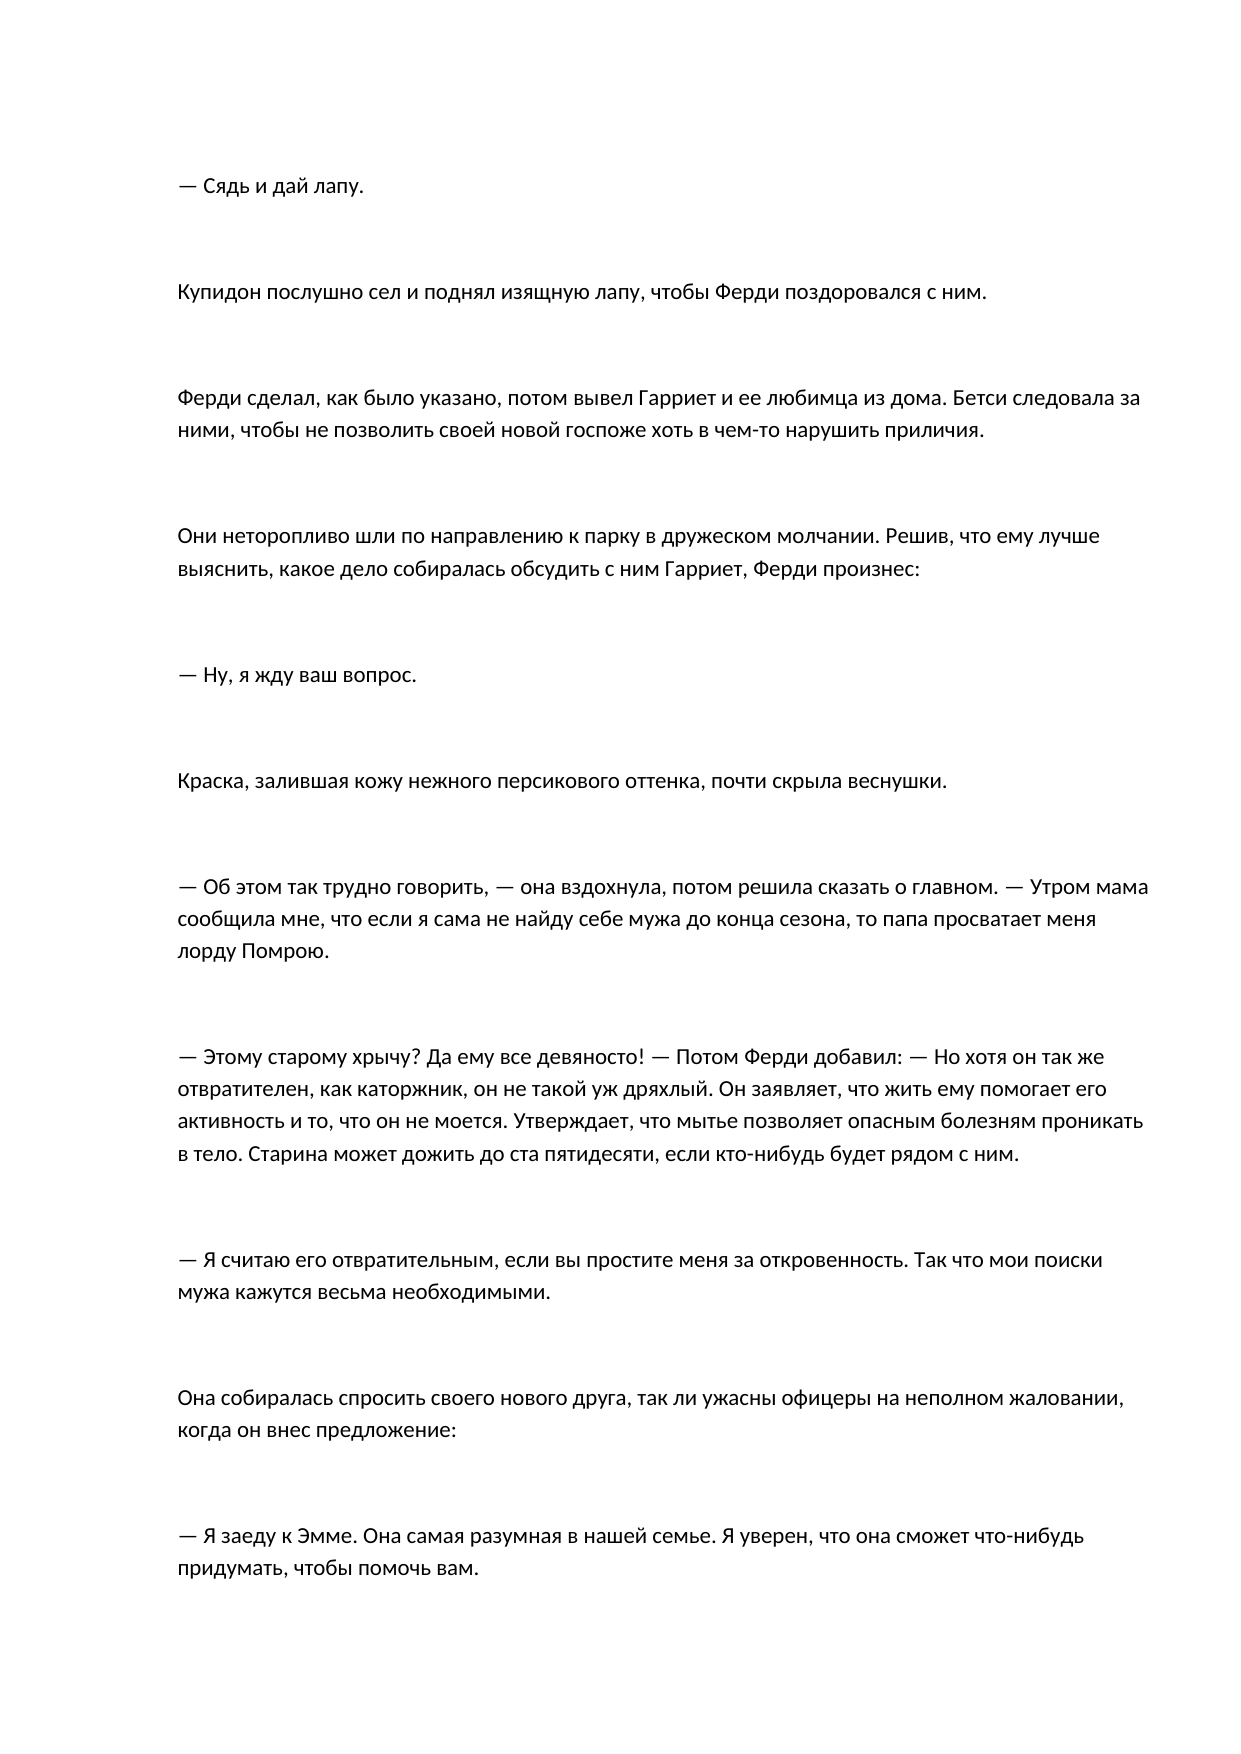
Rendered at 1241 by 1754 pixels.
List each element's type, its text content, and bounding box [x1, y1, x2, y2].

text — Сядь и дай лапу. [177, 171, 1152, 199]
text — Этому старому хрычу? Да ему все девяносто! — Потом Ферди добавил: — Но хотя он так же отвратителен, как каторжник, он не такой уж дряхлый. Он заявляет, что жить ему помогает его активность и то, что он не моется. Утверждает, что мытье позволяет опасным болезням проникать в тело. Старина может дожить до ста пятидесяти, если кто-нибудь будет рядом с ним. [177, 1042, 1152, 1167]
text — Я считаю его отвратительным, если вы простите меня за откровенность. Так что мои поиски мужа кажутся весьма необходимыми. [177, 1245, 1152, 1305]
text Краска, залившая кожу нежного персикового оттенка, почти скрыла веснушки. [177, 766, 1152, 794]
text Они неторопливо шли по направлению к парку в дружеском молчании. Решив, что ему лучше выяснить, какое дело собиралась обсудить с ним Гарриет, Ферди произнес: [177, 521, 1152, 582]
text — Я заеду к Эмме. Она самая разумная в нашей семье. Я уверен, что она сможет что-нибудь придумать, чтобы помочь вам. [177, 1521, 1152, 1581]
text Ферди сделал, как было указано, потом вывел Гарриет и ее любимца из дома. Бетси следовала за ними, чтобы не позволить своей новой госпоже хоть в чем-то нарушить приличия. [177, 383, 1152, 443]
text Купидон послушно сел и поднял изящную лапу, чтобы Ферди поздоровался с ним. [177, 277, 1152, 305]
text — Об этом так трудно говорить, — она вздохнула, потом решила сказать о главном. — Утром мама сообщила мне, что если я сама не найду себе мужа до конца сезона, то папа просватает меня лорду Помрою. [177, 872, 1152, 964]
text Она собиралась спросить своего нового друга, так ли ужасны офицеры на неполном жаловании, когда он внес предложение: [177, 1383, 1152, 1443]
text — Ну, я жду ваш вопрос. [177, 660, 1152, 688]
